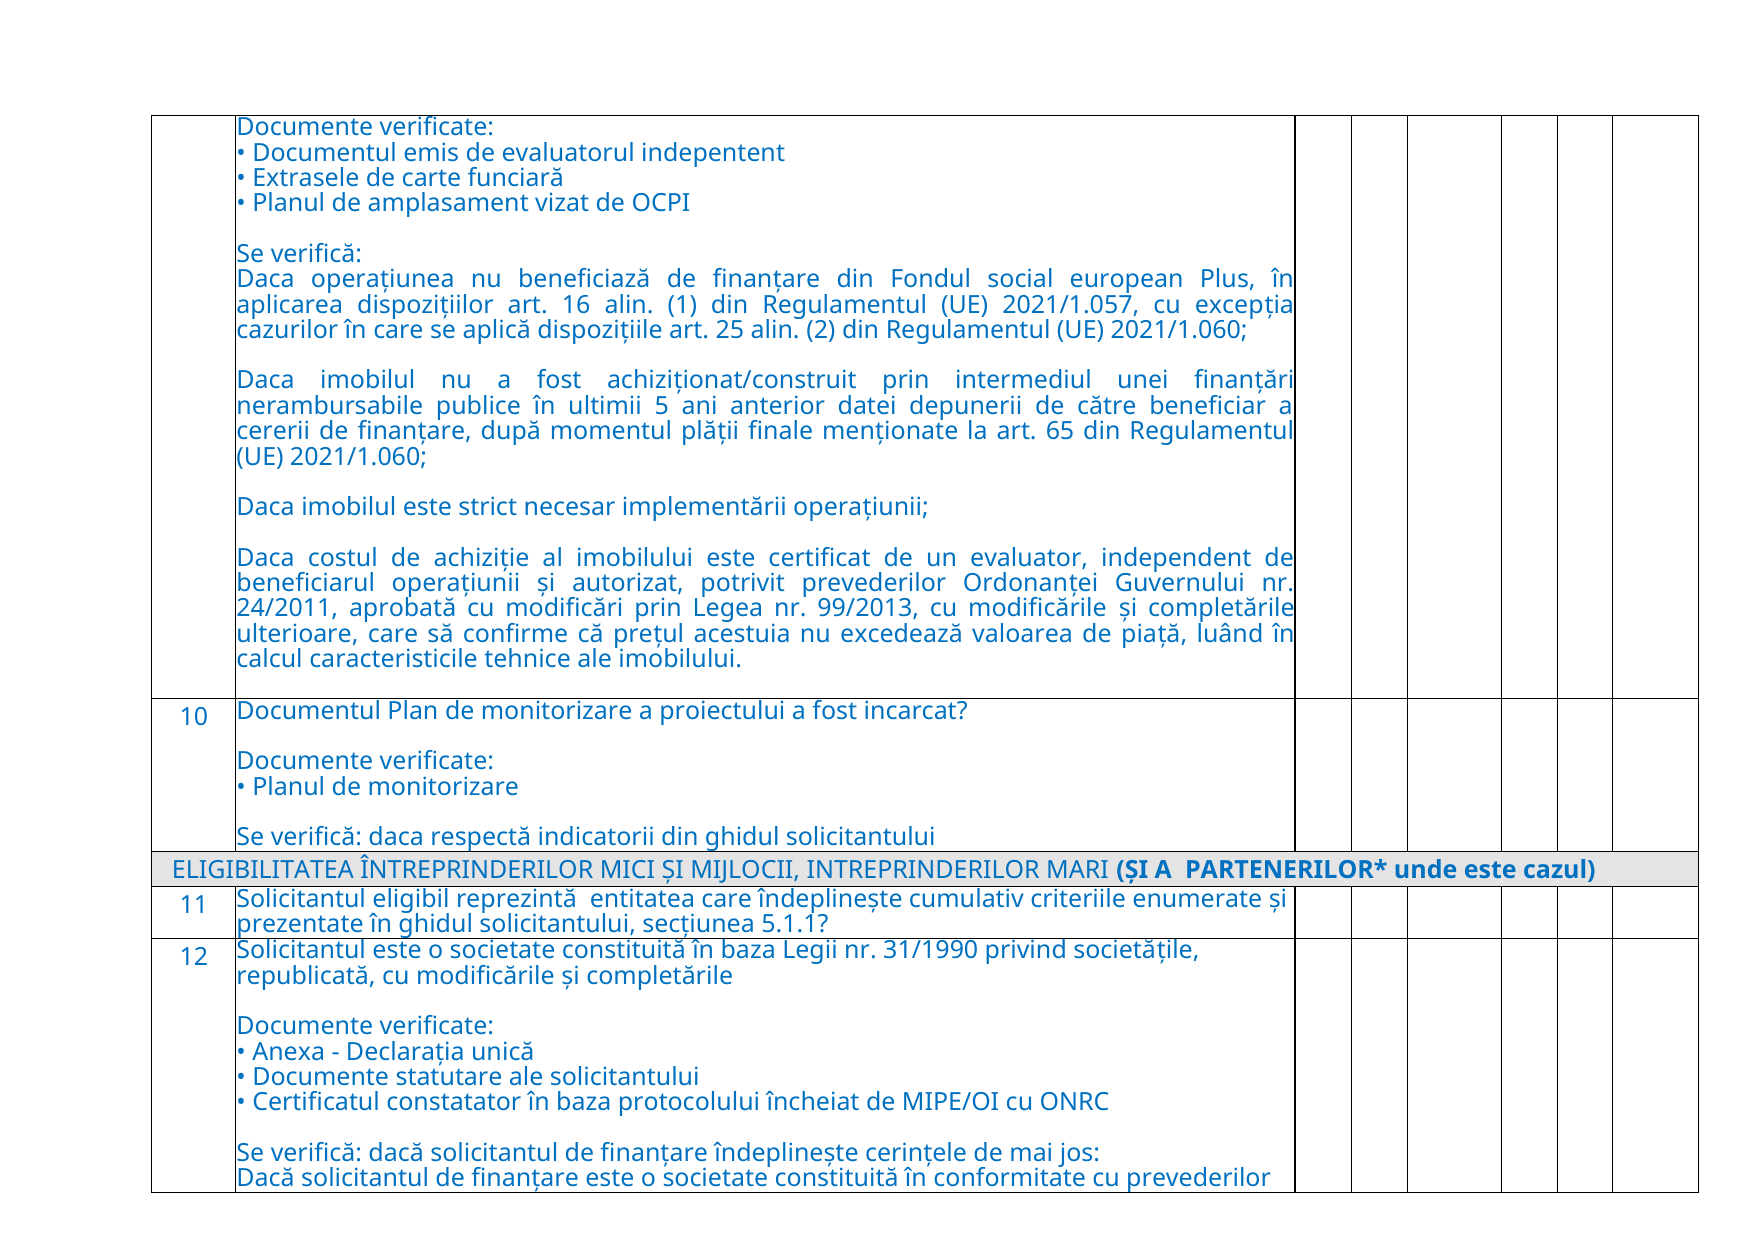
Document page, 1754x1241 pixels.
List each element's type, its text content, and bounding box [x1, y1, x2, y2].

table_cell [1502, 887, 1557, 937]
table_cell [1502, 939, 1557, 1192]
table_cell [1352, 887, 1407, 937]
table_cell [1408, 116, 1501, 698]
table_cell [1558, 116, 1612, 698]
table_cell 11 [152, 887, 235, 937]
table_cell [1296, 939, 1351, 1192]
table_cell [1296, 116, 1351, 698]
table_cell 9 [152, 116, 235, 698]
table_cell ELIGIBILITATEA ÎNTREPRINDERILOR MICI ȘI MIJLOCII, INTREPRINDERILOR MARI (ȘI A PARTENERILOR* unde este cazul) [152, 852, 1698, 886]
table_cell Documentul Plan de monitorizare a proiectului a fost incarcat? Documente verificate: • Planul de monitorizare Se verifică: daca respectă indicatorii din ghidul solicitantului [236, 699, 1294, 851]
table_cell 10 [152, 699, 235, 851]
table_cell [1408, 939, 1501, 1192]
table_cell [1352, 116, 1407, 698]
table_cell [1558, 939, 1612, 1192]
table_cell [1558, 699, 1612, 851]
table_cell [1558, 887, 1612, 937]
table_cell [1296, 887, 1351, 937]
table_cell [1613, 939, 1698, 1192]
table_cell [236, 116, 1294, 698]
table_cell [236, 939, 1294, 1192]
table_cell Solicitantul eligibil reprezintă entitatea care îndeplinește cumulativ criteriile enumerate și prezentate în ghidul solicitantului, secțiunea 5.1.1? [236, 887, 1294, 937]
table_cell [1502, 699, 1557, 851]
table_cell [1408, 887, 1501, 937]
table_cell [1296, 699, 1351, 851]
table_cell [1613, 699, 1698, 851]
table_cell [1613, 887, 1698, 937]
table_cell 12 [152, 939, 235, 1192]
table_cell [1352, 939, 1407, 1192]
table_cell [1502, 116, 1557, 698]
table_cell [1408, 699, 1501, 851]
table_cell [1352, 699, 1407, 851]
table_cell [1613, 116, 1698, 698]
